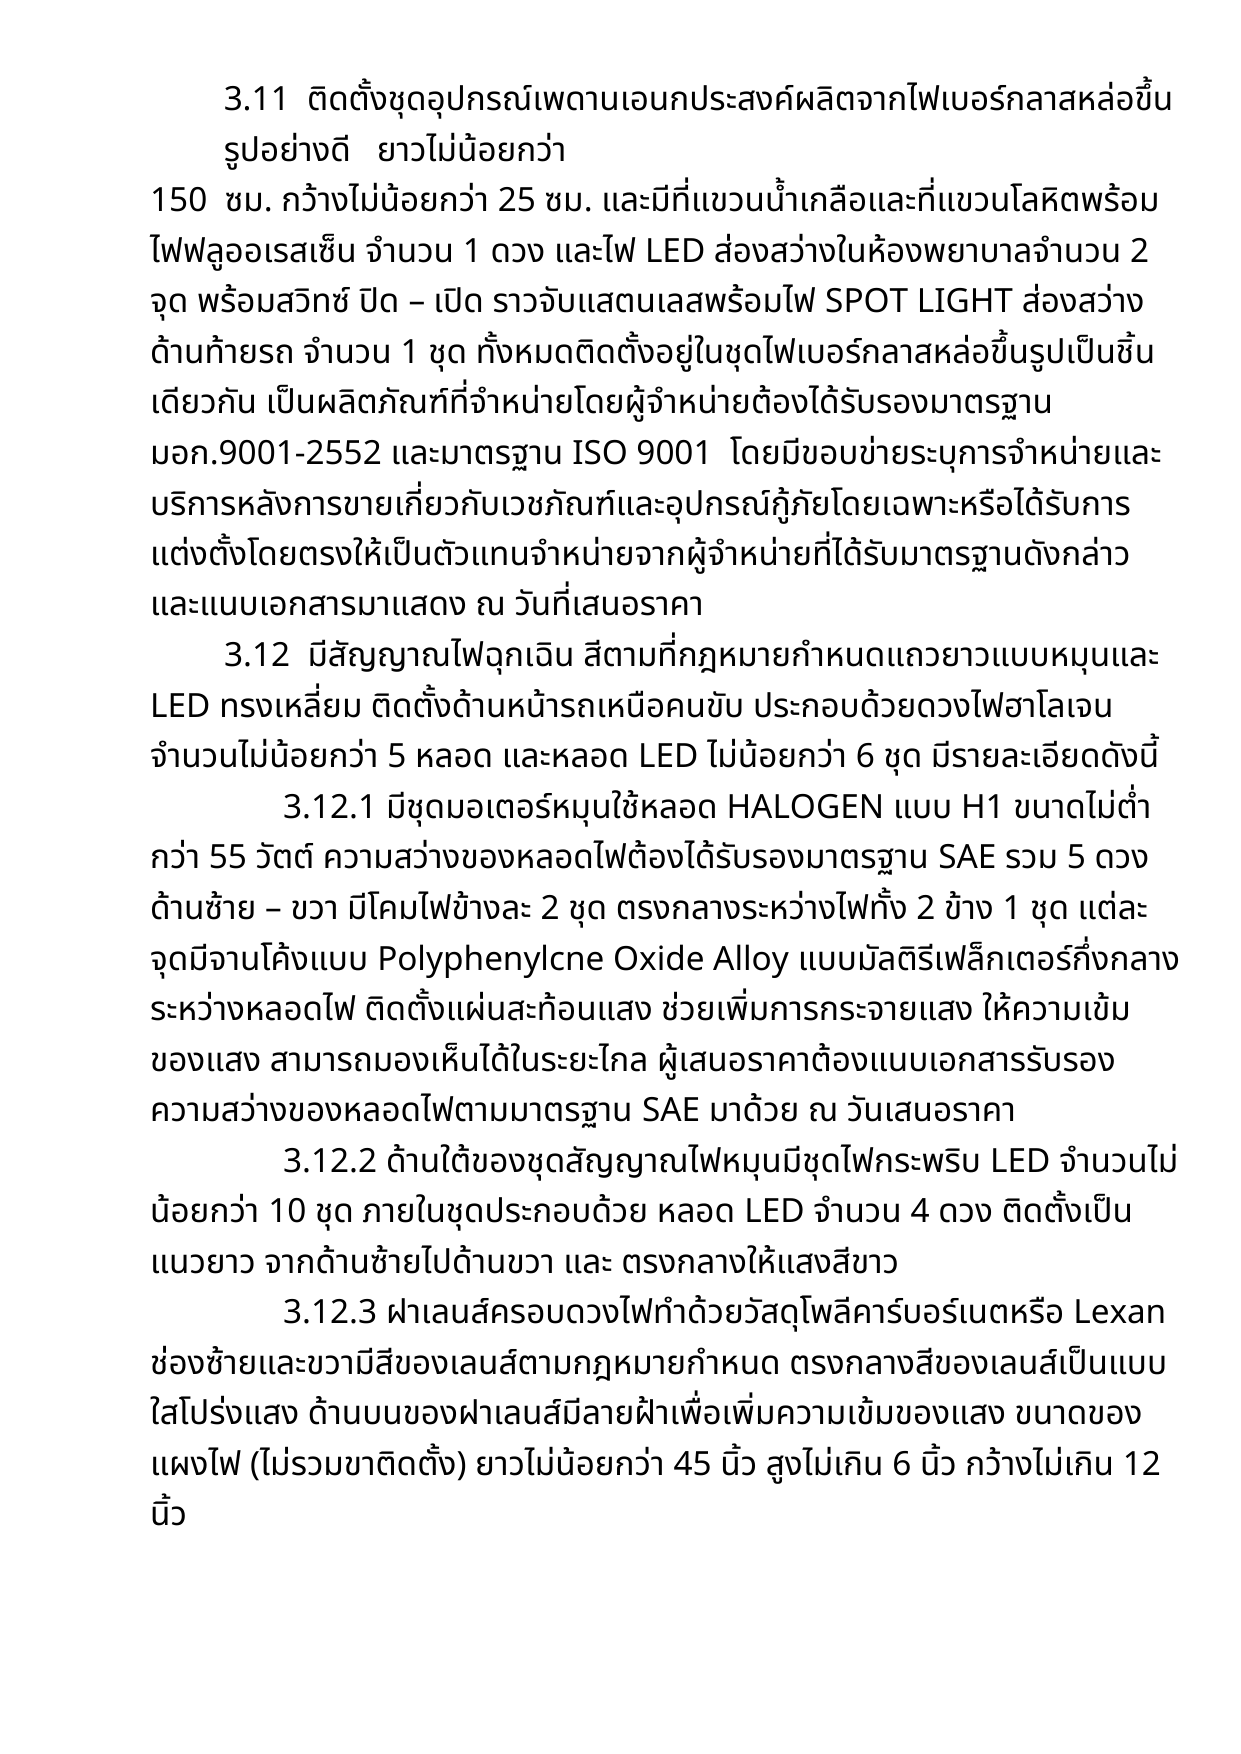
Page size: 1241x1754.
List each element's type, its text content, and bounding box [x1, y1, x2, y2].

text 3.12 มีสัญญาณไฟฉุกเฉิน สีตามที่กฎหมายกำหนดแถวยาวแบบหมุนและ LED ทรงเหลี่ยม ติดตั้งด้านหน้ารถเหนือคนขับ ประกอบด้วยดวงไฟฮาโลเจน จำนวนไม่น้อยกว่า 5 หลอด และหลอด LED ไม่น้อยกว่า 6 ชุด มีรายละเอียดดังนี้ [150, 631, 1181, 783]
text 3.12.2 ด้านใต้ของชุดสัญญาณไฟหมุนมีชุดไฟกระพริบ LED จำนวนไม่น้อยกว่า 10 ชุด ภายในชุดประกอบด้วย หลอด LED จำนวน 4 ดวง ติดตั้งเป็นแนวยาว จากด้านซ้ายไปด้านขวา และ ตรงกลางให้แสงสีขาว [150, 1137, 1181, 1288]
text 3.12.3 ฝาเลนส์ครอบดวงไฟทำด้วยวัสดุโพลีคาร์บอร์เนตหรือ Lexan ช่องซ้ายและขวามีสีของเลนส์ตามกฎหมายกำหนด ตรงกลางสีของเลนส์เป็นแบบใสโปร่งแสง ด้านบนของฝาเลนส์มีลายฝ้าเพื่อเพิ่มความเข้มของแสง ขนาดของแผงไฟ (ไม่รวมขาติดตั้ง) ยาวไม่น้อยกว่า 45 นิ้ว สูงไม่เกิน 6 นิ้ว กว้างไม่เกิน 12 นิ้ว [150, 1288, 1181, 1541]
text 150 ซม. กว้างไม่น้อยกว่า 25 ซม. และมีที่แขวนน้ำเกลือและที่แขวนโลหิตพร้อมไฟฟลูออเรสเซ็น จำนวน 1 ดวง และไฟ LED ส่องสว่างในห้องพยาบาลจำนวน 2 จุด พร้อมสวิทซ์ ปิด – เปิด ราวจับแสตนเลสพร้อมไฟ SPOT LIGHT ส่องสว่างด้านท้ายรถ จำนวน 1 ชุด ทั้งหมดติดตั้งอยู่ในชุดไฟเบอร์กลาสหล่อขึ้นรูปเป็นชิ้นเดียวกัน เป็นผลิตภัณฑ์ที่จำหน่ายโดยผู้จำหน่ายต้องได้รับรองมาตรฐาน มอก.9001-2552 และมาตรฐาน ISO 9001 โดยมีขอบข่ายระบุการจำหน่ายและบริการหลังการขายเกี่ยวกับเวชภัณฑ์และอุปกรณ์กู้ภัยโดยเฉพาะหรือได้รับการแต่งตั้งโดยตรงให้เป็นตัวแทนจำหน่ายจากผู้จำหน่ายที่ได้รับมาตรฐานดังกล่าว และแนบเอกสารมาแสดง ณ วันที่เสนอราคา [150, 176, 1181, 631]
text 3.11 ติดตั้งชุดอุปกรณ์เพดานเอนกประสงค์ผลิตจากไฟเบอร์กลาสหล่อขึ้นรูปอย่างดี ยาวไม่น้อยกว่า [223, 75, 1181, 176]
text 3.12.1 มีชุดมอเตอร์หมุนใช้หลอด HALOGEN แบบ H1 ขนาดไม่ต่ำกว่า 55 วัตต์ ความสว่างของหลอดไฟต้องได้รับรองมาตรฐาน SAE รวม 5 ดวง ด้านซ้าย – ขวา มีโคมไฟข้างละ 2 ชุด ตรงกลางระหว่างไฟทั้ง 2 ข้าง 1 ชุด แต่ละจุดมีจานโค้งแบบ Polyphenylcne Oxide Alloy แบบมัลติรีเฟล็กเตอร์กึ่งกลางระหว่างหลอดไฟ ติดตั้งแผ่นสะท้อนแสง ช่วยเพิ่มการกระจายแสง ให้ความเข้มของแสง สามารถมองเห็นได้ในระยะไกล ผู้เสนอราคาต้องแนบเอกสารรับรองความสว่างของหลอดไฟตามมาตรฐาน SAE มาด้วย ณ วันเสนอราคา [150, 783, 1181, 1137]
